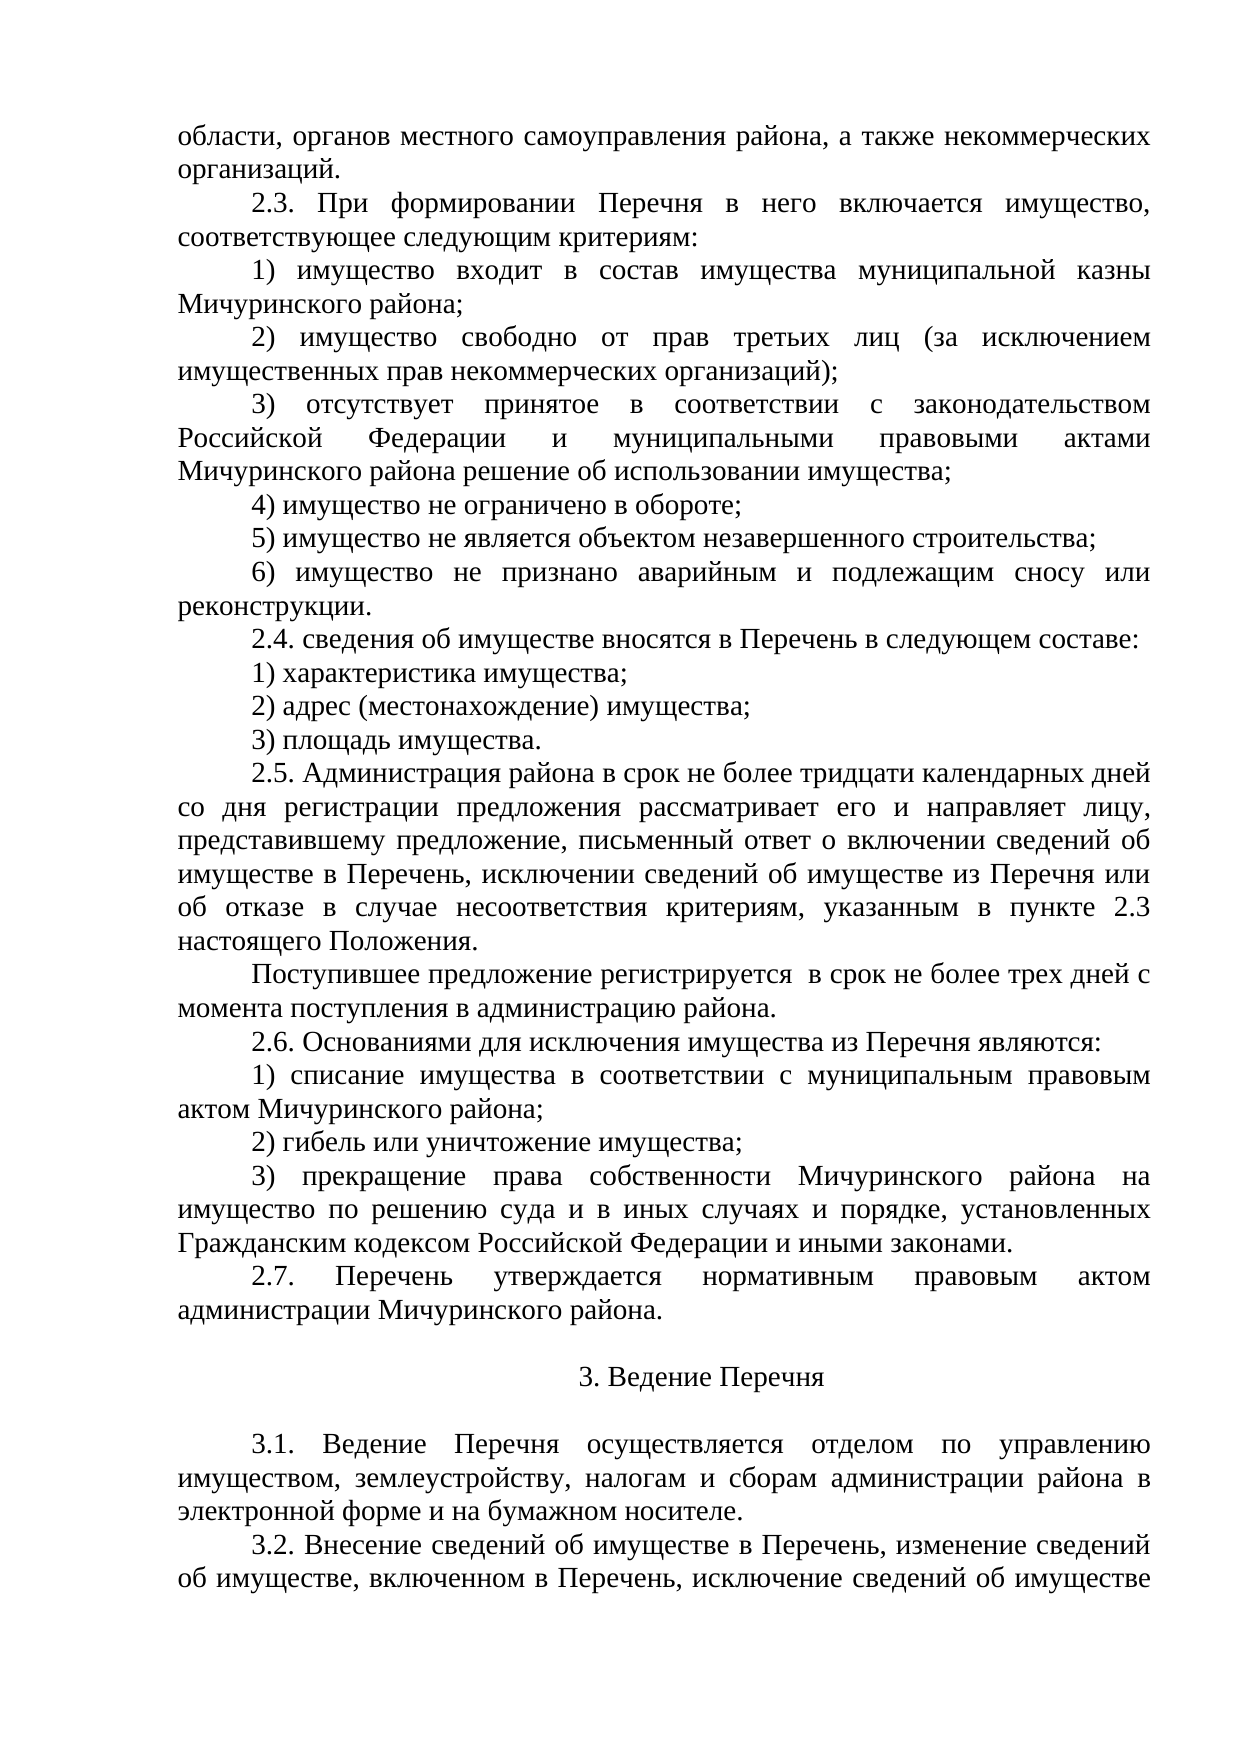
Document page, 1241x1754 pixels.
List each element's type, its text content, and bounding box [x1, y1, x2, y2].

text 2.4. сведения об имуществе вносятся в Перечень в следующем составе: [177, 621, 1152, 655]
text 3. Ведение Перечня [177, 1359, 1152, 1393]
text 3) отсутствует принятое в соответствии с законодательством Российской Федерации и муниципальными правовыми актами Мичуринского района решение об использовании имущества; [177, 386, 1152, 487]
text 3.1. Ведение Перечня осуществляется отделом по управлению имуществом, землеустройству, налогам и сборам администрации района в электронной форме и на бумажном носителе. [177, 1426, 1152, 1527]
text 2.6. Основаниями для исключения имущества из Перечня являются: [177, 1024, 1152, 1057]
text 1) характеристика имущества; [177, 655, 1152, 688]
text 2.5. Администрация района в срок не более тридцати календарных дней со дня регистрации предложения рассматривает его и направляет лицу, представившему предложение, письменный ответ о включении сведений об имуществе в Перечень, исключении сведений об имуществе из Перечня или об отказе в случае несоответствия критериям, указанным в пункте 2.3 настоящего Положения. [177, 755, 1152, 957]
text 2) адрес (местонахождение) имущества; [177, 688, 1152, 722]
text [177, 1527, 1152, 1594]
text 3) площадь имущества. [177, 722, 1152, 755]
text 1) имущество входит в состав имущества муниципальной казны Мичуринского района; [177, 252, 1152, 319]
text 2) имущество свободно от прав третьих лиц (за исключением имущественных прав некоммерческих организаций); [177, 319, 1152, 386]
text 4) имущество не ограничено в обороте; [177, 487, 1152, 521]
text Поступившее предложение регистрируется в срок не более трех дней с момента поступления в администрацию района. [177, 957, 1152, 1024]
text 1) списание имущества в соответствии с муниципальным правовым актом Мичуринского района; [177, 1057, 1152, 1124]
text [177, 118, 1152, 185]
text 2.3. При формировании Перечня в него включается имущество, соответствующее следующим критериям: [177, 185, 1152, 252]
text 3) прекращение права собственности Мичуринского района на имущество по решению суда и в иных случаях и порядке, установленных Гражданским кодексом Российской Федерации и иными законами. [177, 1158, 1152, 1258]
text 2.7. Перечень утверждается нормативным правовым актом администрации Мичуринского района. [177, 1258, 1152, 1326]
text 2) гибель или уничтожение имущества; [177, 1124, 1152, 1158]
text 6) имущество не признано аварийным и подлежащим сносу или реконструкции. [177, 554, 1152, 621]
text 5) имущество не является объектом незавершенного строительства; [177, 521, 1152, 554]
